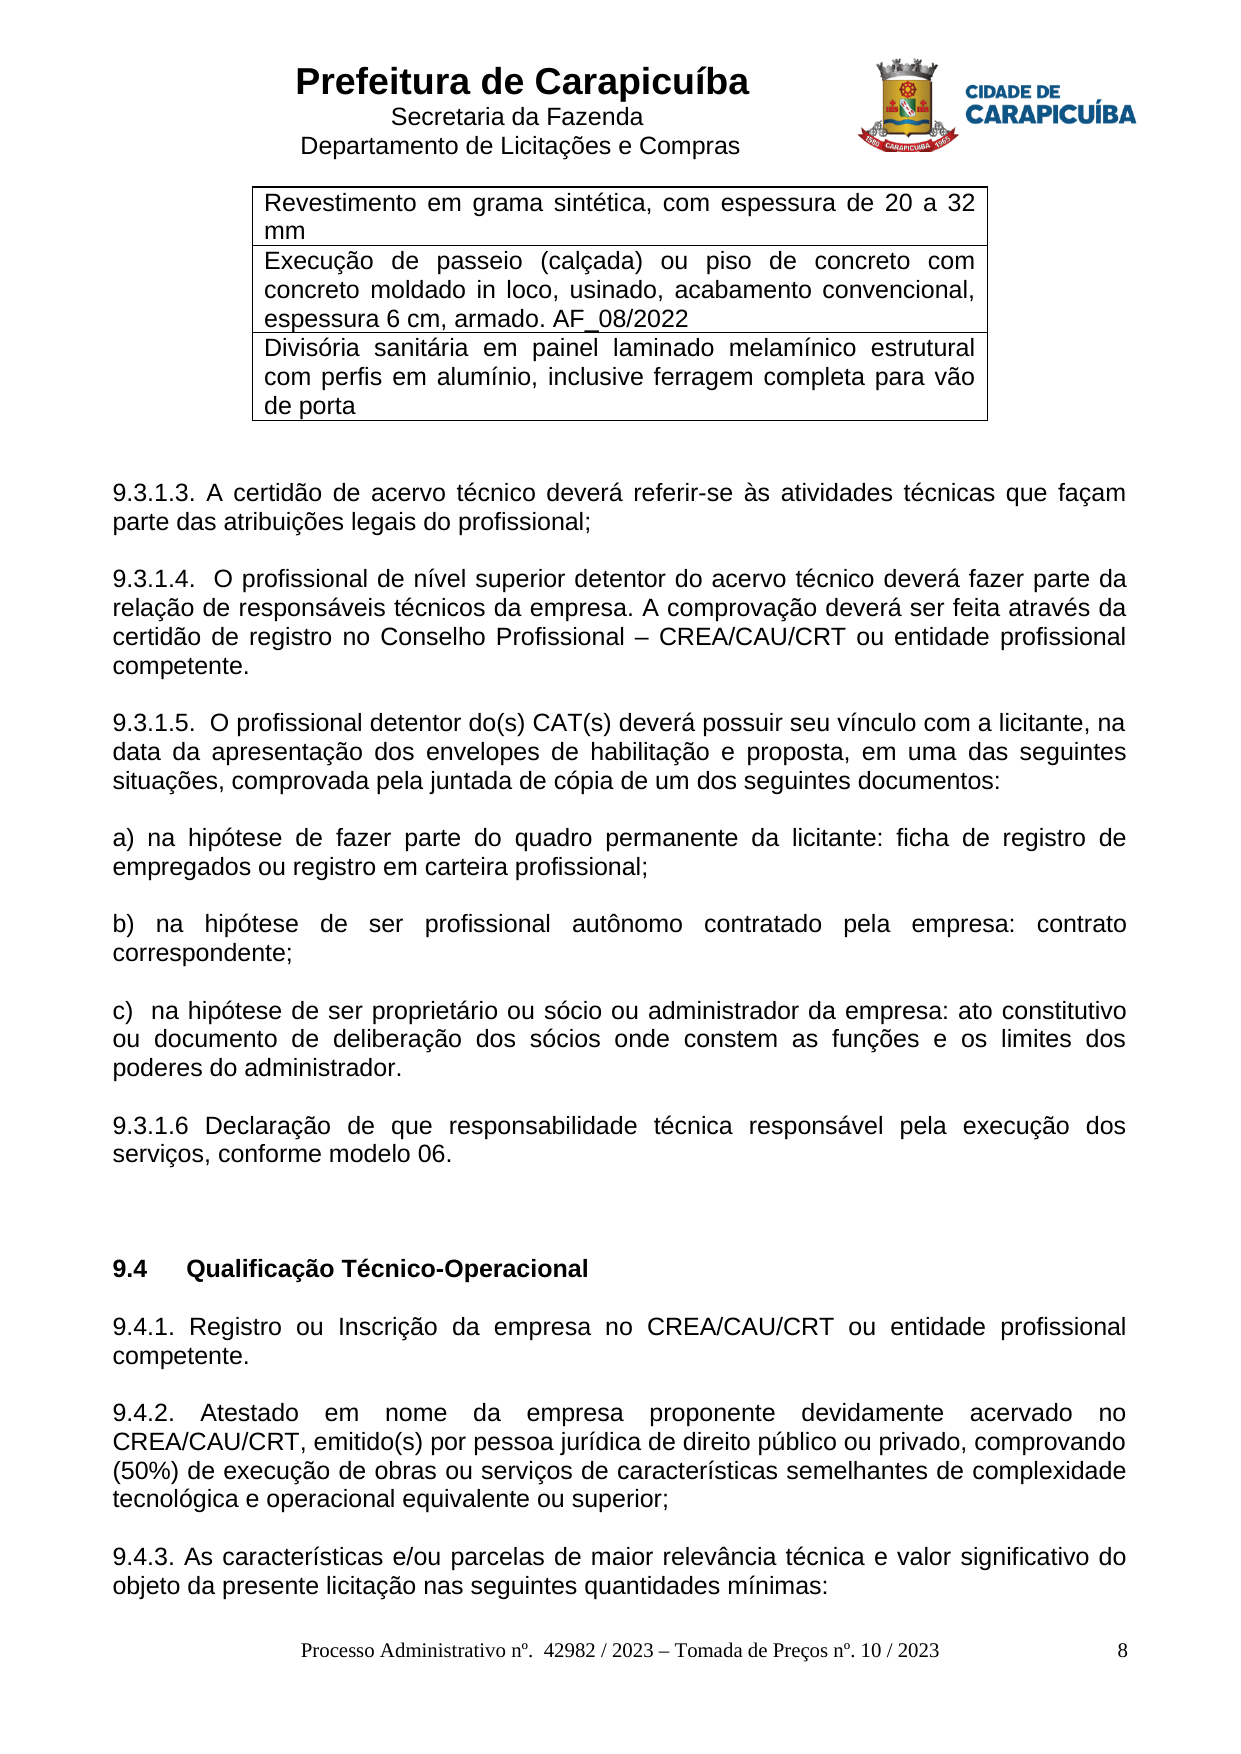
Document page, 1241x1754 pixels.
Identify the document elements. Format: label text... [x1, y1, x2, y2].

picture [857, 57, 1139, 152]
text 9.3.1.4. O profissional de nível superior detentor do acervo técnico deverá fazer parte da relação de responsáveis técnicos da empresa. A comprovação deverá ser feita através da certidão de registro no Conselho Profissional – CREA/CAU/CRT ou entidade profissional competente. [112, 564, 1128, 679]
text c) na hipótese de ser proprietário ou sócio ou administrador da empresa: ato constitutivo ou documento de deliberação dos sócios onde constem as funções e os limites dos poderes do administrador. [112, 996, 1128, 1082]
table_cell Divisória sanitária em painel laminado melamínico estrutural com perfis em alumínio, inclusive ferragem completa para vão de porta [253, 333, 987, 419]
table_cell Execução de passeio (calçada) ou piso de concreto com concreto moldado in loco, usinado, acabamento convencional, espessura 6 cm, armado. AF_08/2022 [253, 246, 987, 332]
table_cell Revestimento em grama sintética, com espessura de 20 a 32 mm [253, 188, 987, 245]
text b) na hipótese de ser profissional autônomo contratado pela empresa: contrato correspondente; [112, 909, 1128, 967]
text a) na hipótese de fazer parte do quadro permanente da licitante: ficha de registro de empregados ou registro em carteira profissional; [112, 823, 1128, 881]
text 9.4.1. Registro ou Inscrição da empresa no CREA/CAU/CRT ou entidade profissional competente. [112, 1312, 1128, 1369]
text 9.3.1.6 Declaração de que responsabilidade técnica responsável pela execução dos serviços, conforme modelo 06. [112, 1111, 1128, 1168]
text 9.4.3. As características e/ou parcelas de maior relevância técnica e valor significativo do objeto da presente licitação nas seguintes quantidades mínimas: [112, 1542, 1128, 1599]
text 9.4 Qualificação Técnico-Operacional [112, 1254, 1128, 1283]
text 9.3.1.3. A certidão de acervo técnico deverá referir-se às atividades técnicas que façam parte das atribuições legais do profissional; [112, 478, 1128, 536]
text 9.4.2. Atestado em nome da empresa proponente devidamente acervado no CREA/CAU/CRT, emitido(s) por pessoa jurídica de direito público ou privado, comprovando [112, 1398, 1128, 1456]
text (50%) de execução de obras ou serviços de características semelhantes de complexidade tecnológica e operacional equivalente ou superior; [112, 1456, 1128, 1513]
text 9.3.1.5. O profissional detentor do(s) CAT(s) deverá possuir seu vínculo com a licitante, na data da apresentação dos envelopes de habilitação e proposta, em uma das seguintes situações, comprovada pela juntada de cópia de um dos seguintes documentos: [112, 708, 1128, 794]
